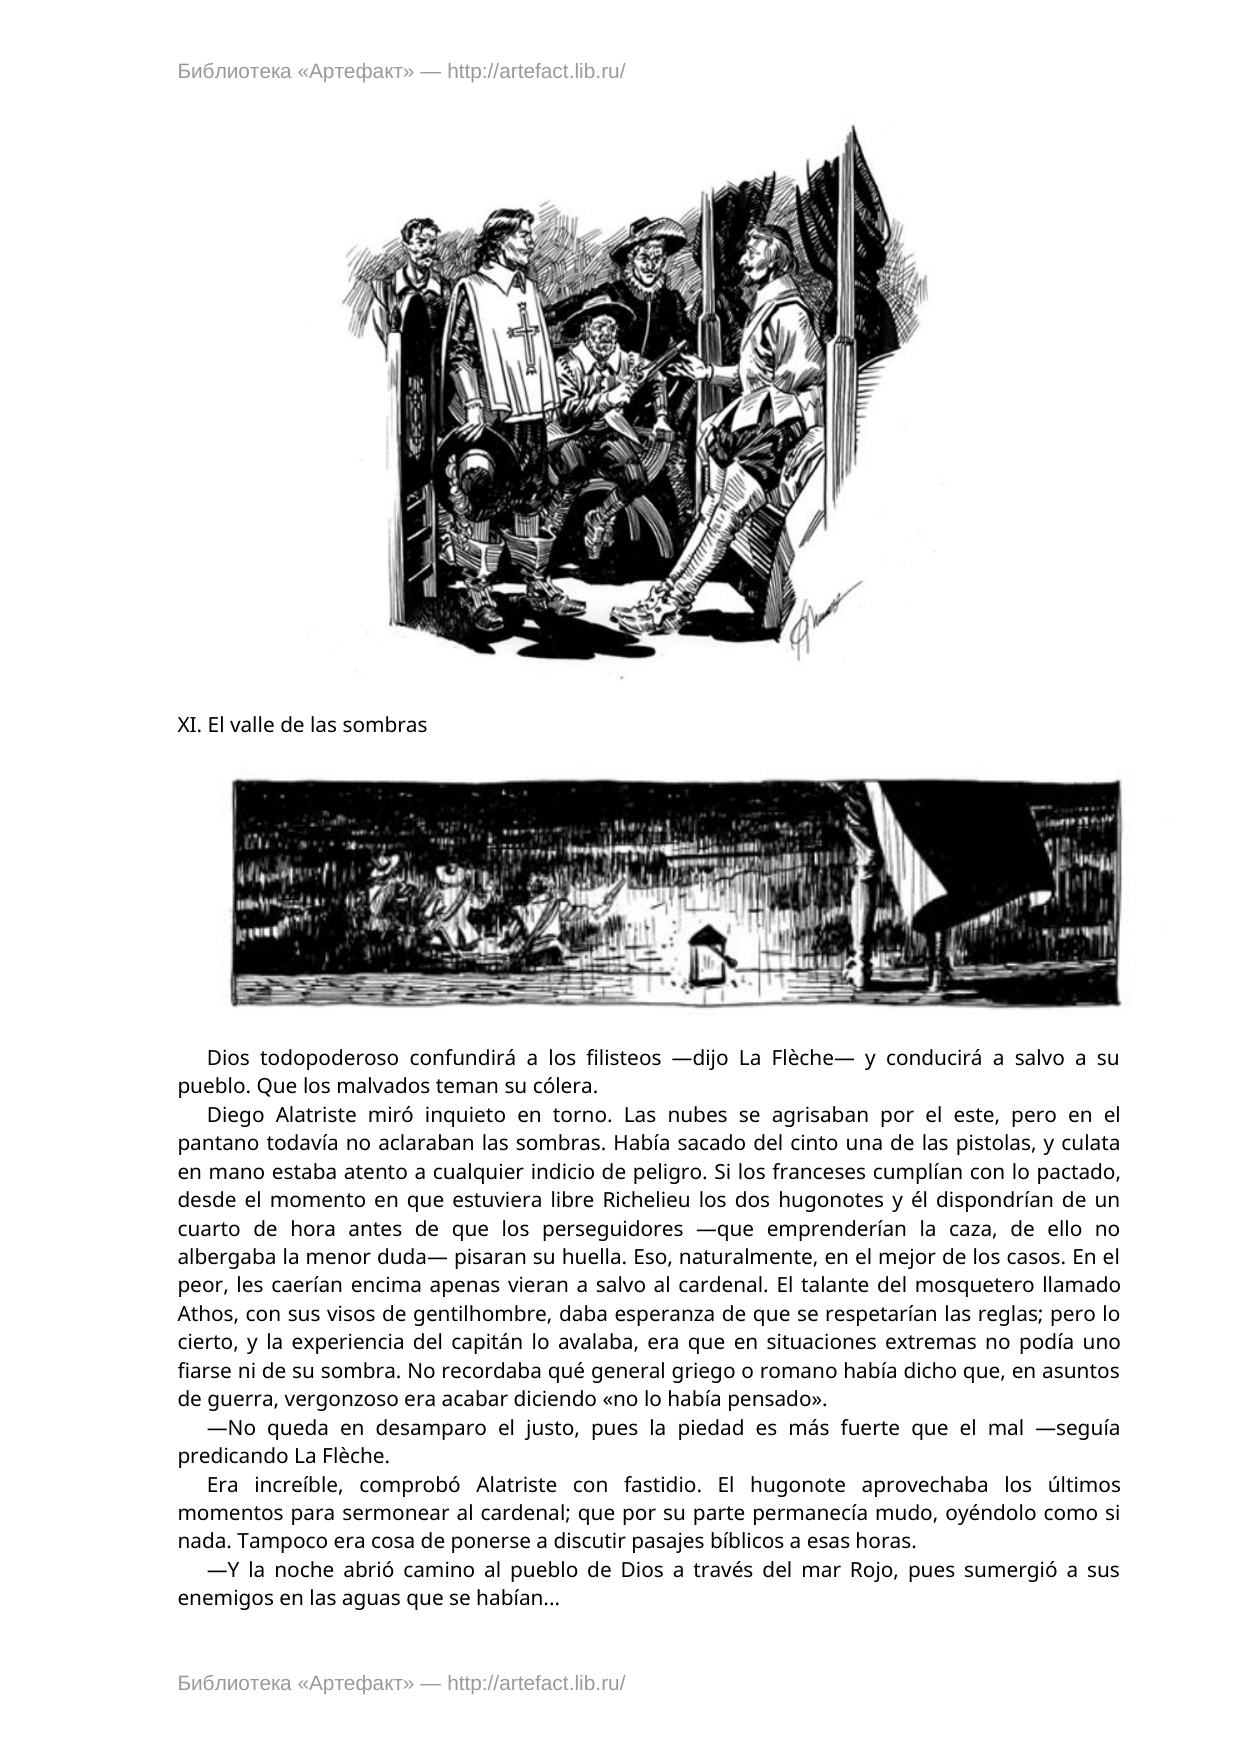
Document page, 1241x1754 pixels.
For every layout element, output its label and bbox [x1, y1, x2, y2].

picture [177, 767, 1169, 1015]
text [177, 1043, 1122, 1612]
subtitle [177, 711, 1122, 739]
picture [296, 118, 1004, 682]
